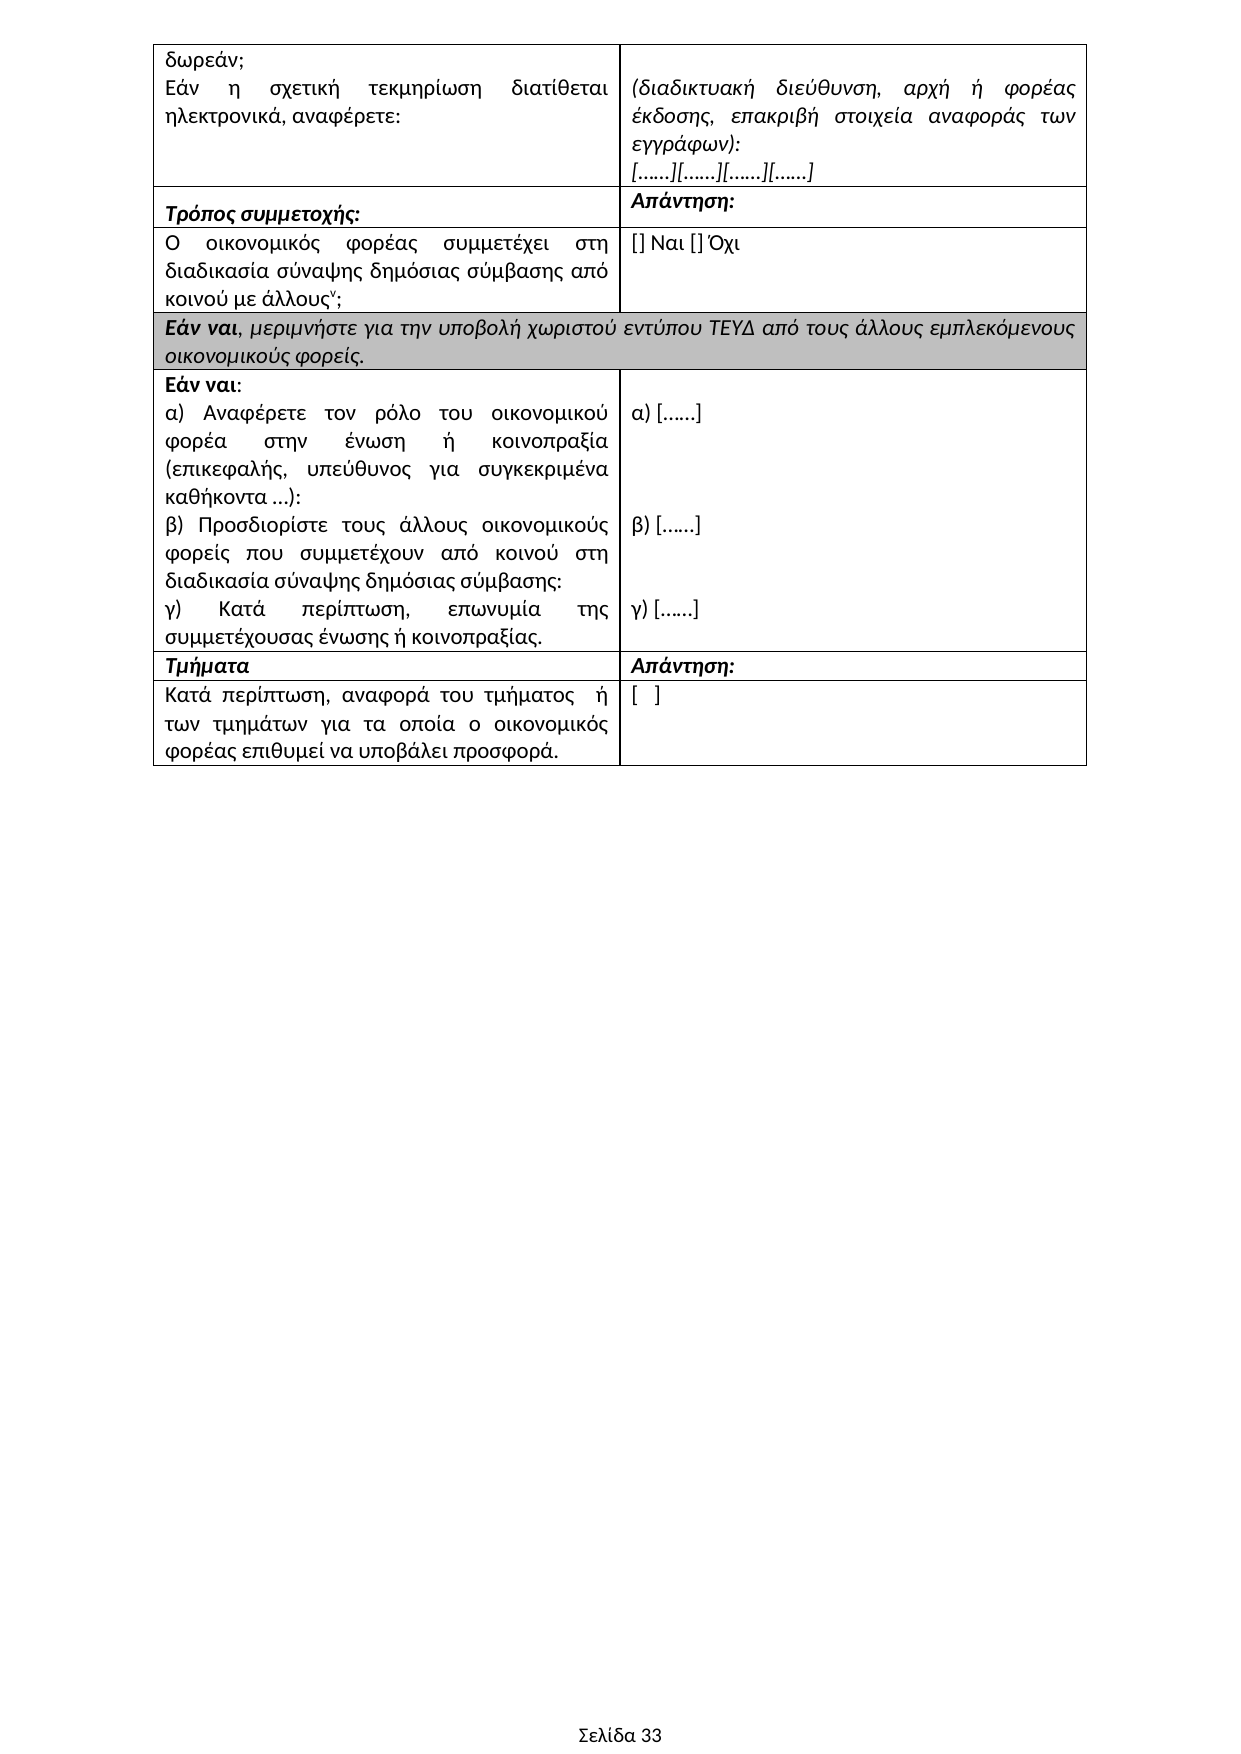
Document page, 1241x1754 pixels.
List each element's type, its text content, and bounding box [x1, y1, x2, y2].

table_cell Τμήματα [154, 652, 619, 679]
table_cell Ο οικονομικός φορέας συμμετέχει στη διαδικασία σύναψης δημόσιας σύμβασης από κοινού με άλλους; [154, 228, 619, 312]
table_cell Εάν ναι, μεριμνήστε για την υποβολή χωριστού εντύπου ΤΕΥΔ από τους άλλους εμπλεκόμενους οικονομικούς φορείς. [154, 313, 1086, 369]
table_cell Τρόπος συμμετοχής: [154, 187, 619, 227]
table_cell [621, 45, 1086, 186]
table_cell Απάντηση: [621, 187, 1086, 227]
table_cell [] Ναι [] Όχι [621, 228, 1086, 312]
table_cell [ ] [621, 681, 1086, 765]
table_cell Κατά περίπτωση, αναφορά του τμήματος ή των τμημάτων για τα οποία ο οικονομικός φορέας επιθυμεί να υποβάλει προσφορά. [154, 681, 619, 765]
table_cell Εάν ναι: α) Αναφέρετε τον ρόλο του οικονομικού φορέα στην ένωση ή κοινοπραξία (επικεφαλής, υπεύθυνος για συγκεκριμένα καθήκοντα …): β) Προσδιορίστε τους άλλους οικονομικούς φορείς που συμμετέχουν από κοινού στη διαδικασία σύναψης δημόσιας σύμβασης: γ) Κατά περίπτωση, επωνυμία της συμμετέχουσας ένωσης ή κοινοπραξίας. [154, 370, 619, 651]
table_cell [154, 45, 619, 186]
table_cell α) [……] β) [……] γ) [……] [621, 370, 1086, 651]
table_cell Απάντηση: [621, 652, 1086, 679]
